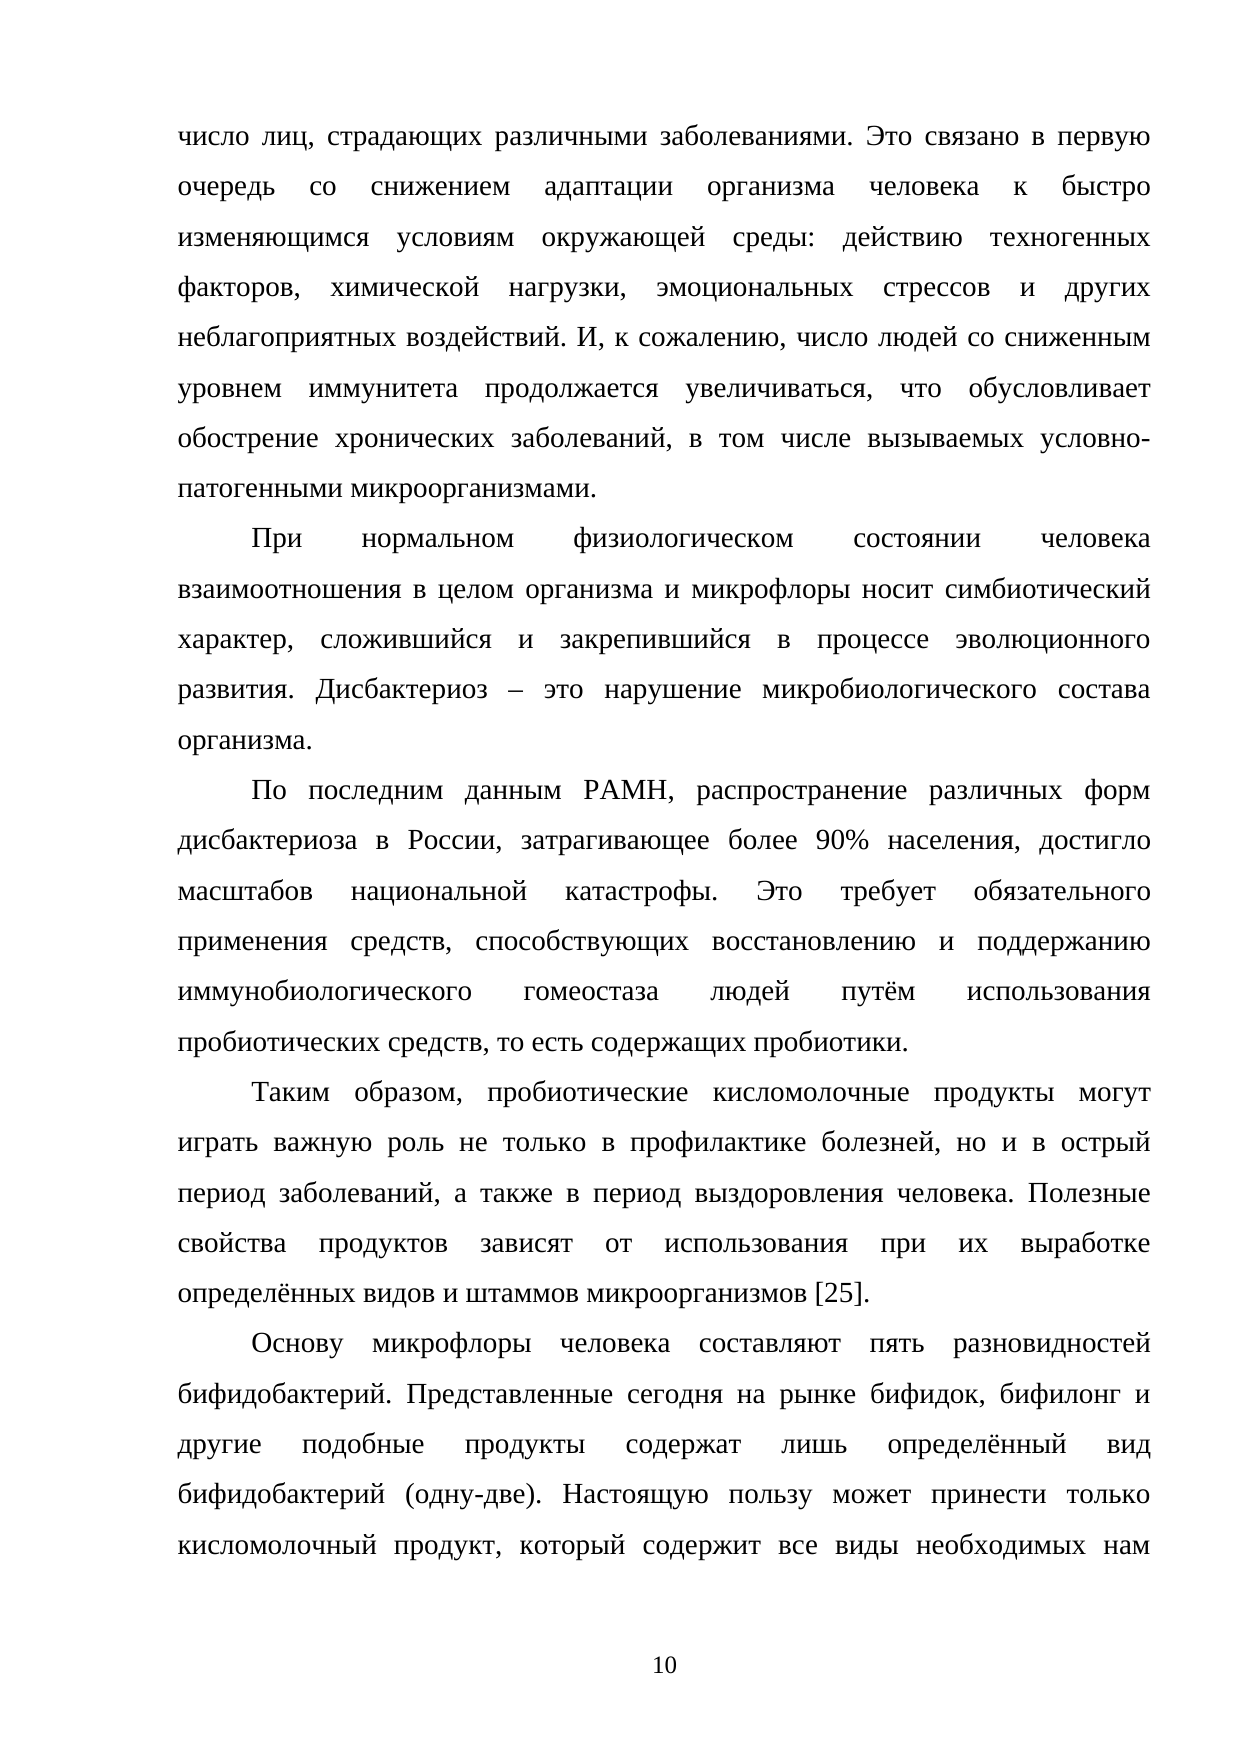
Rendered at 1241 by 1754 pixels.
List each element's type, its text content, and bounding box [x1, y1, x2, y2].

text По последним данным РАМН, распространение различных форм дисбактериоза в России, затрагивающее более 90% населения, достигло масштабов национальной катастрофы. Это требует обязательного применения средств, способствующих восстановлению и поддержанию иммунобиологического гомеостаза людей путём использования пробиотических средств, то есть содержащих пробиотики. [177, 772, 1152, 1057]
text Таким образом, пробиотические кисломолочные продукты могут играть важную роль не только в профилактике болезней, но и в острый период заболеваний, а также в период выздоровления человека. Полезные свойства продуктов зависят от использования при их выработке определённых видов и штаммов микроорганизмов [25]. [177, 1074, 1152, 1309]
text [177, 118, 1152, 504]
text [177, 1326, 1152, 1560]
text При нормальном физиологическом состоянии человека взаимоотношения в целом организма и микрофлоры носит симбиотический характер, сложившийся и закрепившийся в процессе эволюционного развития. Дисбактериоз – это нарушение микробиологического состава организма. [177, 521, 1152, 755]
